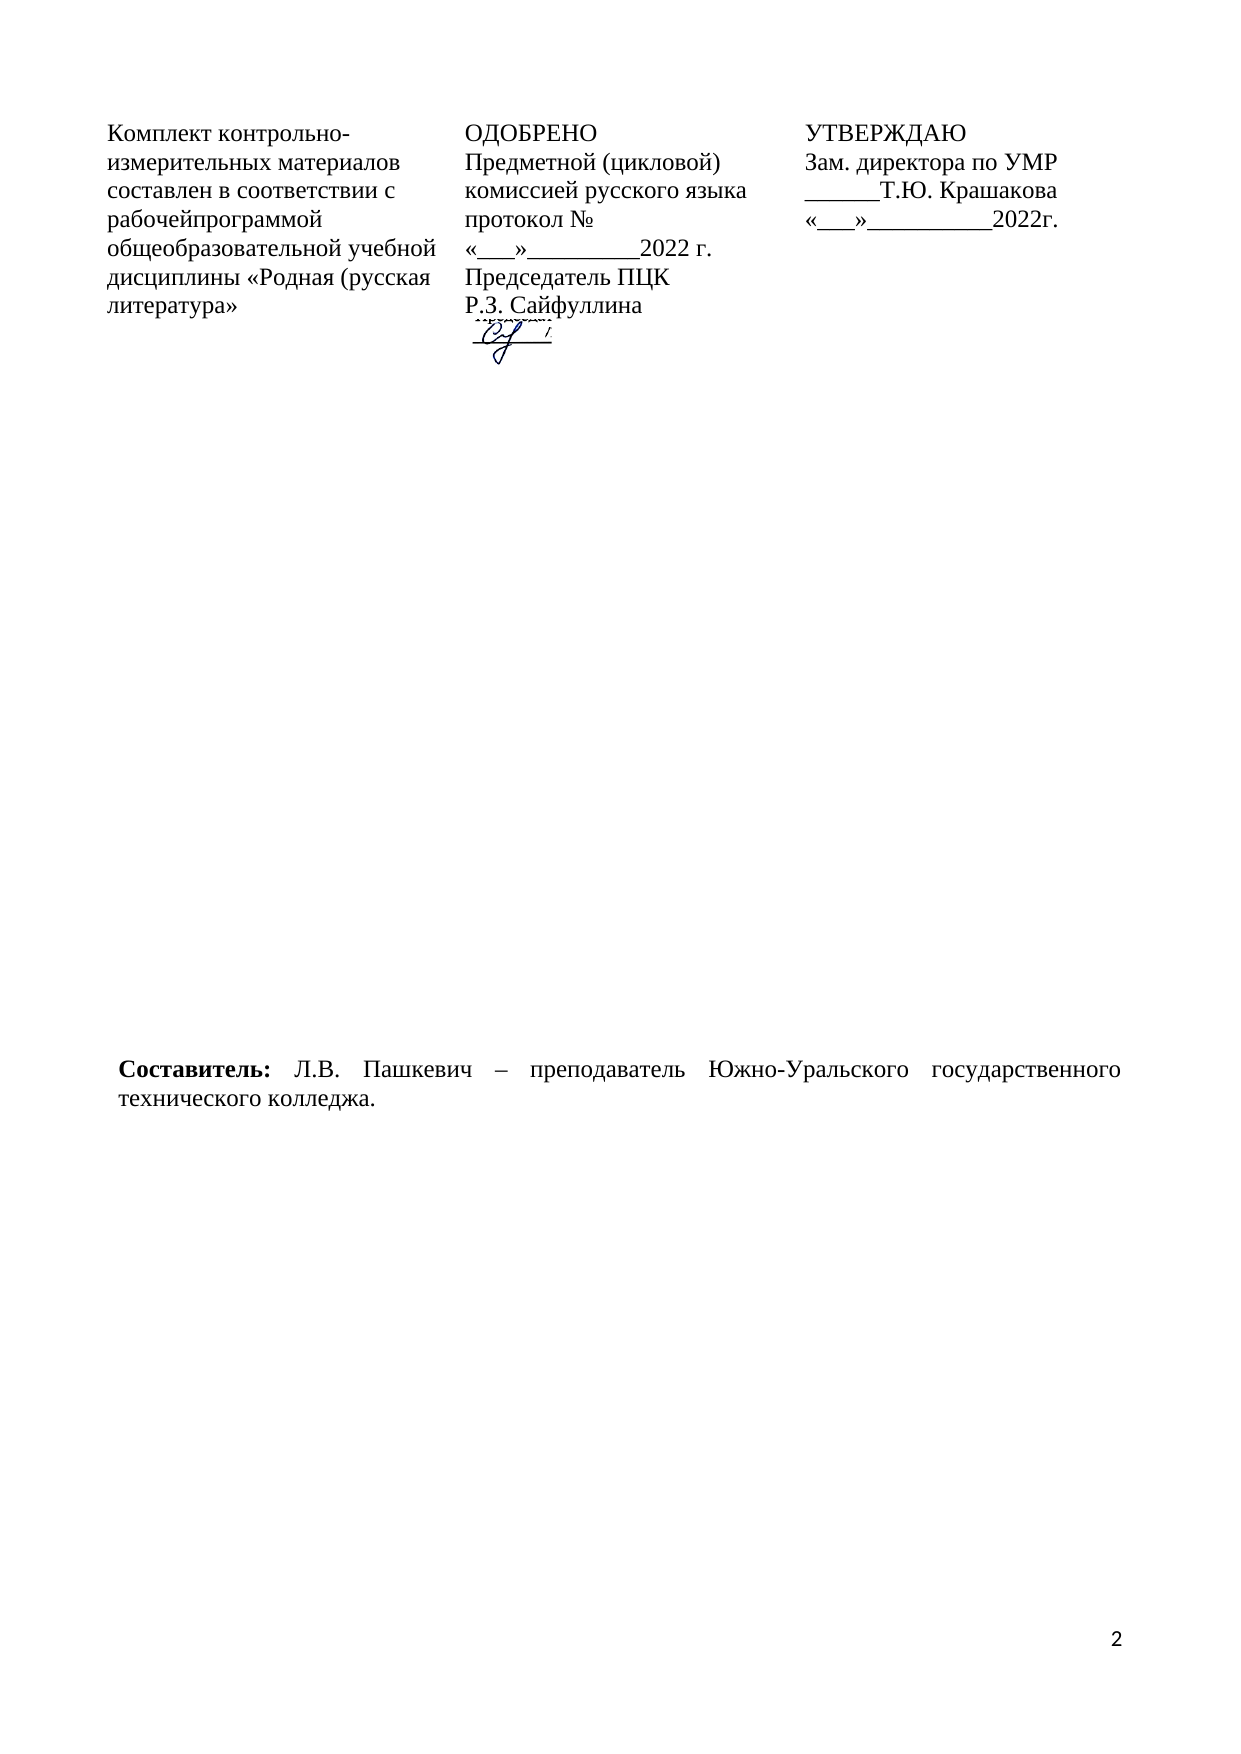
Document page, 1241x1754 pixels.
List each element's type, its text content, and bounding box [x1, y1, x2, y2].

table_header УТВЕРЖДАЮ Зам. директора по УМР ______Т.Ю. Крашакова «___»__________2022г. [793, 118, 1122, 397]
table_header Комплект контрольно-измерительных материалов составлен в соответствии с рабочейпрограммой общеобразовательной учебной дисциплины «Родная (русская литература» [107, 118, 453, 397]
table_header ОДОБРЕНО Предметной (цикловой) комиссией русского языка протокол № «___»_________2022 г. Председатель ПЦК Р.З. Сайфуллина [453, 118, 793, 397]
text Составитель: Л.В. Пашкевич – преподаватель Южно-Уральского государственного технического колледжа. [118, 1054, 1122, 1112]
